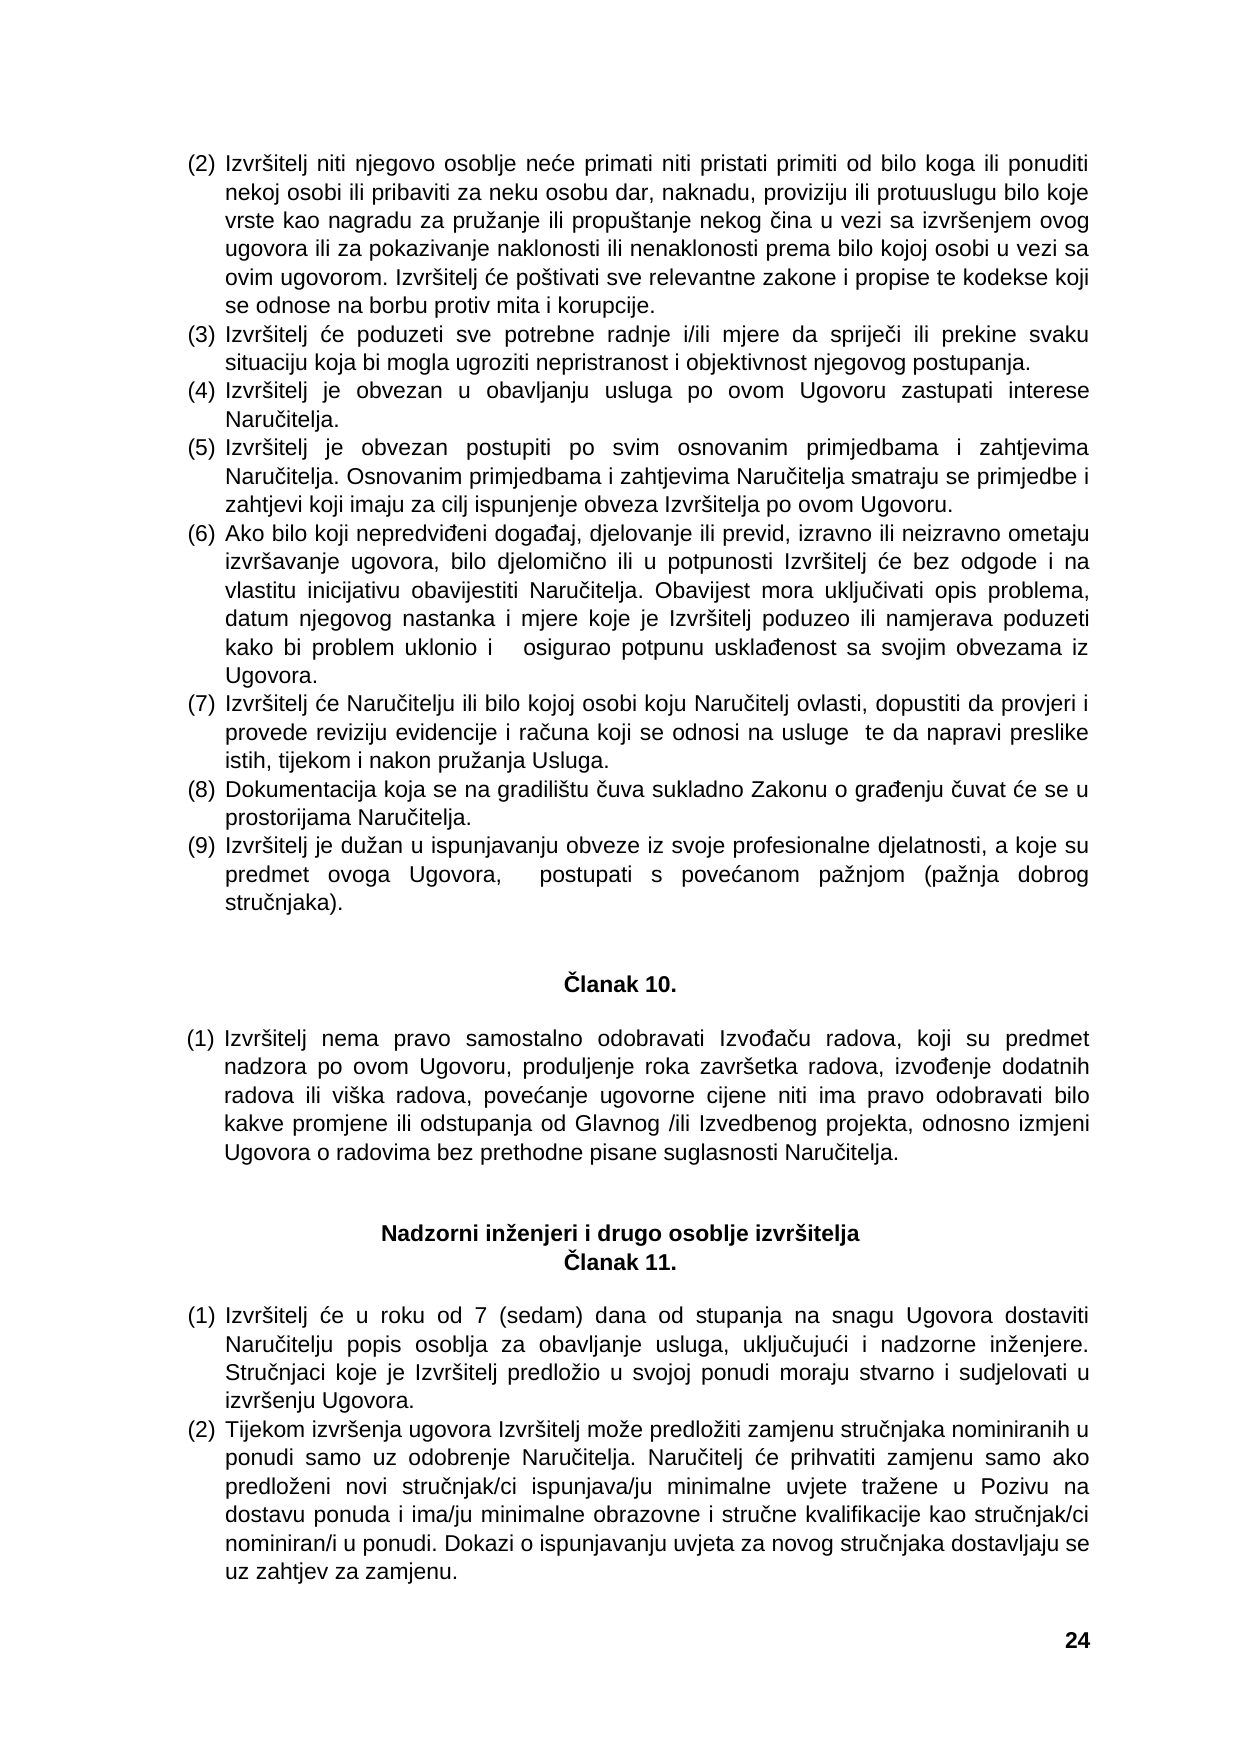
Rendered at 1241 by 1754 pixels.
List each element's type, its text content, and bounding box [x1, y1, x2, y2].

list Izvršitelj je obvezan postupiti po svim osnovanim primjedbama i zahtjevima Naručitelja. Osnovanim primjedbama i zahtjevima Naručitelja smatraju se primjedbe i zahtjevi koji imaju za cilj ispunjenje obveza Izvršitelja po ovom Ugovoru. [187, 434, 1090, 518]
list Tijekom izvršenja ugovora Izvršitelj može predložiti zamjenu stručnjaka nominiranih u ponudi samo uz odobrenje Naručitelja. Naručitelj će prihvatiti zamjenu samo ako predloženi novi stručnjak/ci ispunjava/ju minimalne uvjete tražene u Pozivu na dostavu ponuda i ima/ju minimalne obrazovne i stručne kvalifikacije kao stručnjak/ci nominiran/i u ponudi. Dokazi o ispunjavanju uvjeta za novog stručnjaka dostavljaju se uz zahtjev za zamjenu. [187, 1416, 1090, 1584]
list Izvršitelj niti njegovo osoblje neće primati niti pristati primiti od bilo koga ili ponuditi nekoj osobi ili pribaviti za neku osobu dar, naknadu, proviziju ili protuuslugu bilo koje vrste kao nagradu za pružanje ili propuštanje nekog čina u vezi sa izvršenjem ovog ugovora ili za pokazivanje naklonosti ili nenaklonosti prema bilo kojoj osobi u vezi sa ovim ugovorom. Izvršitelj će poštivati sve relevantne zakone i propise te kodekse koji se odnose na borbu protiv mita i korupcije. [187, 150, 1090, 318]
list Izvršitelj će Naručitelju ili bilo kojoj osobi koju Naručitelj ovlasti, dopustiti da provjeri i provede reviziju evidencije i računa koji se odnosi na usluge te da napravi preslike istih, tijekom i nakon pružanja Usluga. [187, 690, 1090, 773]
text Nadzorni inženjeri i drugo osoblje izvršitelja [150, 1220, 1090, 1247]
list Izvršitelj je dužan u ispunjavanju obveze iz svoje profesionalne djelatnosti, a koje su predmet ovoga Ugovora, postupati s povećanom pažnjom (pažnja dobrog stručnjaka). [187, 832, 1090, 916]
text Članak 10. [150, 971, 1090, 998]
list Izvršitelj nema pravo samostalno odobravati Izvođaču radova, koji su predmet nadzora po ovom Ugovoru, produljenje roka završetka radova, izvođenje dodatnih radova ili viška radova, povećanje ugovorne cijene niti ima pravo odobravati bilo kakve promjene ili odstupanja od Glavnog /ili Izvedbenog projekta, odnosno izmjeni Ugovora o radovima bez prethodne pisane suglasnosti Naručitelja. [186, 1025, 1090, 1165]
list Izvršitelj će u roku od 7 (sedam) dana od stupanja na snagu Ugovora dostaviti Naručitelju popis osoblja za obavljanje usluga, uključujući i nadzorne inženjere. Stručnjaci koje je Izvršitelj predložio u svojoj ponudi moraju stvarno i sudjelovati u izvršenju Ugovora. [187, 1302, 1090, 1414]
list Izvršitelj će poduzeti sve potrebne radnje i/ili mjere da spriječi ili prekine svaku situaciju koja bi mogla ugroziti nepristranost i objektivnost njegovog postupanja. [187, 321, 1090, 375]
list Dokumentacija koja se na gradilištu čuva sukladno Zakonu o građenju čuvat će se u prostorijama Naručitelja. [187, 776, 1090, 830]
list Ako bilo koji nepredviđeni događaj, djelovanje ili previd, izravno ili neizravno ometaju izvršavanje ugovora, bilo djelomično ili u potpunosti Izvršitelj će bez odgode i na vlastitu inicijativu obavijestiti Naručitelja. Obavijest mora uključivati opis problema, datum njegovog nastanka i mjere koje je Izvršitelj poduzeo ili namjerava poduzeti kako bi problem uklonio i osigurao potpunu usklađenost sa svojim obvezama iz Ugovora. [187, 520, 1090, 688]
text Članak 11. [150, 1249, 1090, 1275]
list Izvršitelj je obvezan u obavljanju usluga po ovom Ugovoru zastupati interese Naručitelja. [187, 377, 1090, 432]
